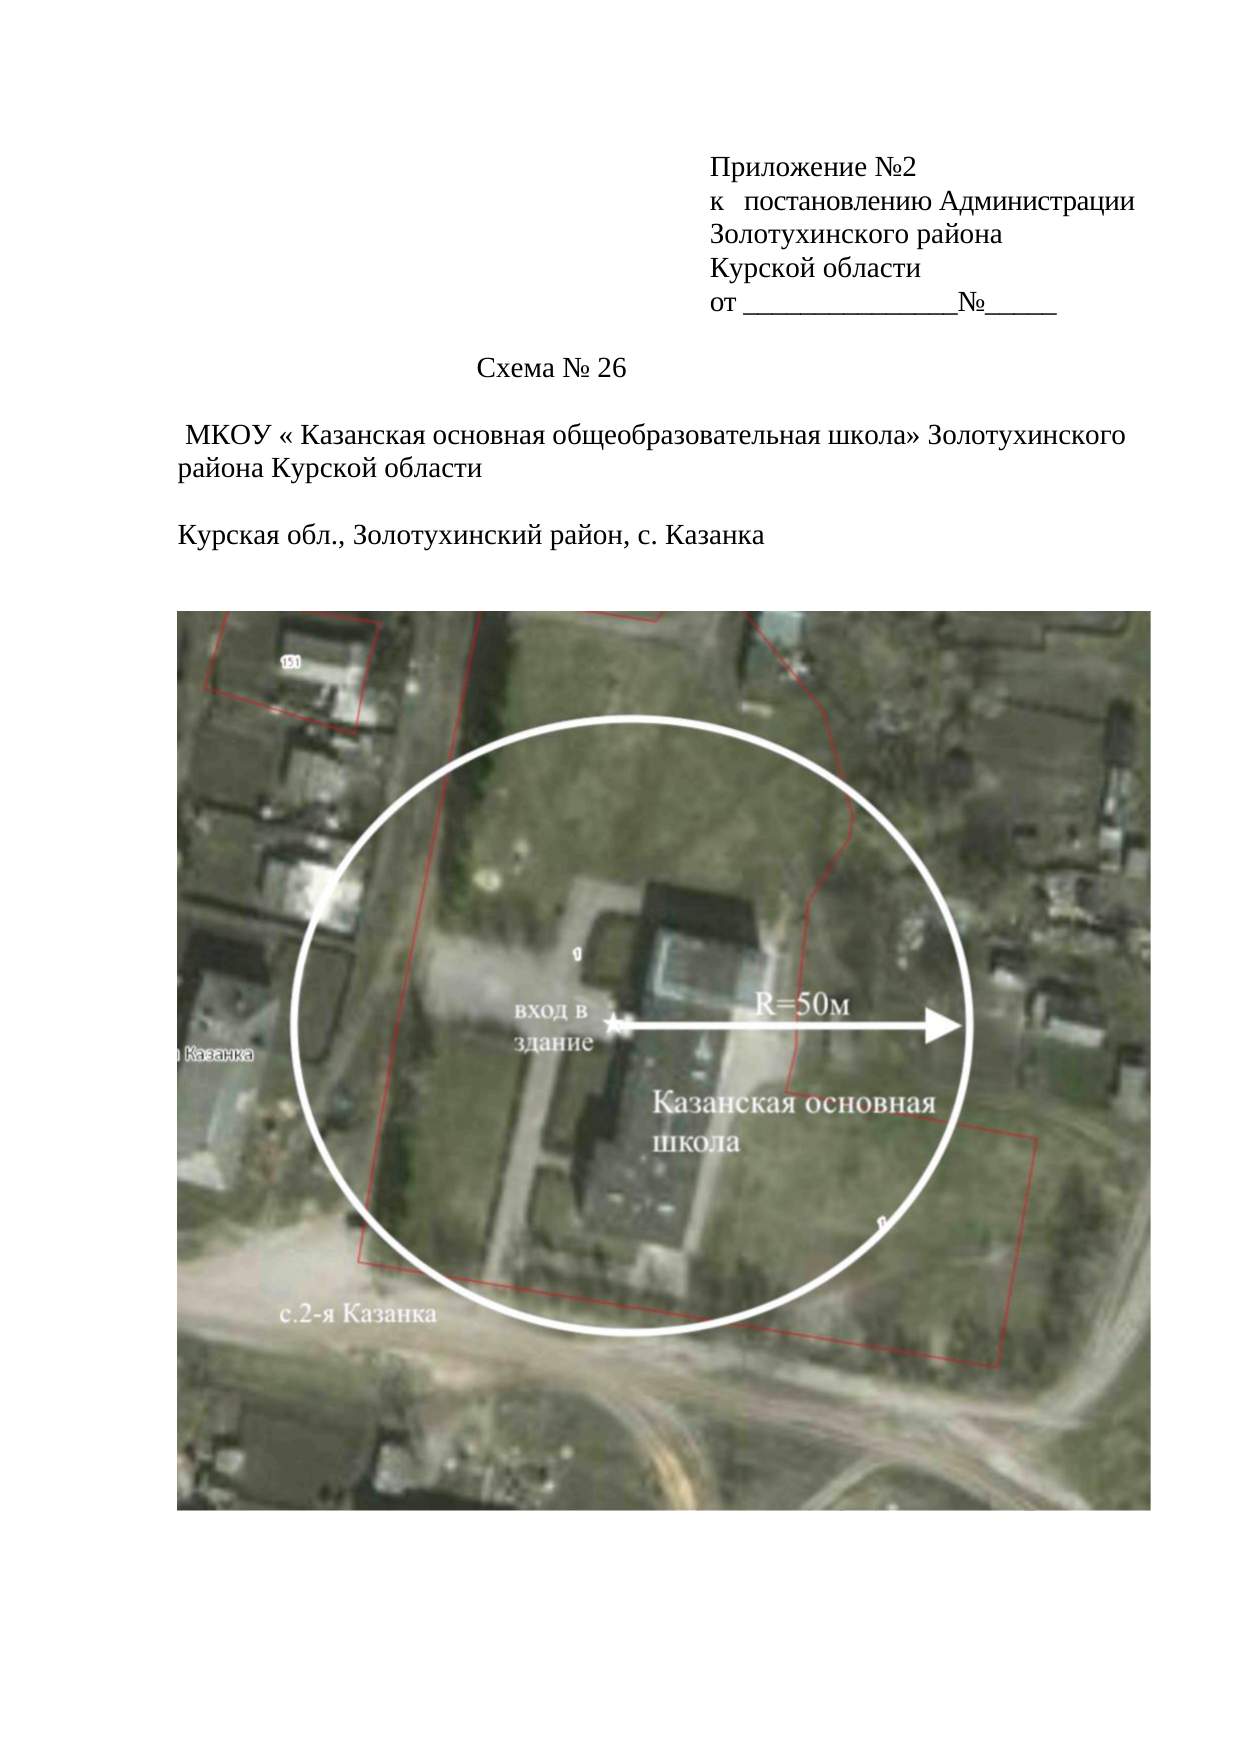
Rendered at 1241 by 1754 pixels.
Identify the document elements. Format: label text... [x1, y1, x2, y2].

text Схема № 26 [177, 351, 1151, 384]
text Приложение №2 [709, 150, 1151, 183]
text Курская обл., Золотухинский район, с. Казанка [177, 517, 1151, 551]
text Золотухинского района [709, 217, 1151, 251]
text от _______________№_____ [709, 284, 1151, 318]
picture [177, 611, 1151, 1511]
text к постановлению Администрации [709, 183, 1151, 217]
text Курской области [709, 251, 1151, 284]
text МКОУ « Казанская основная общеобразовательная школа» Золотухинского района Курской области [177, 417, 1151, 484]
